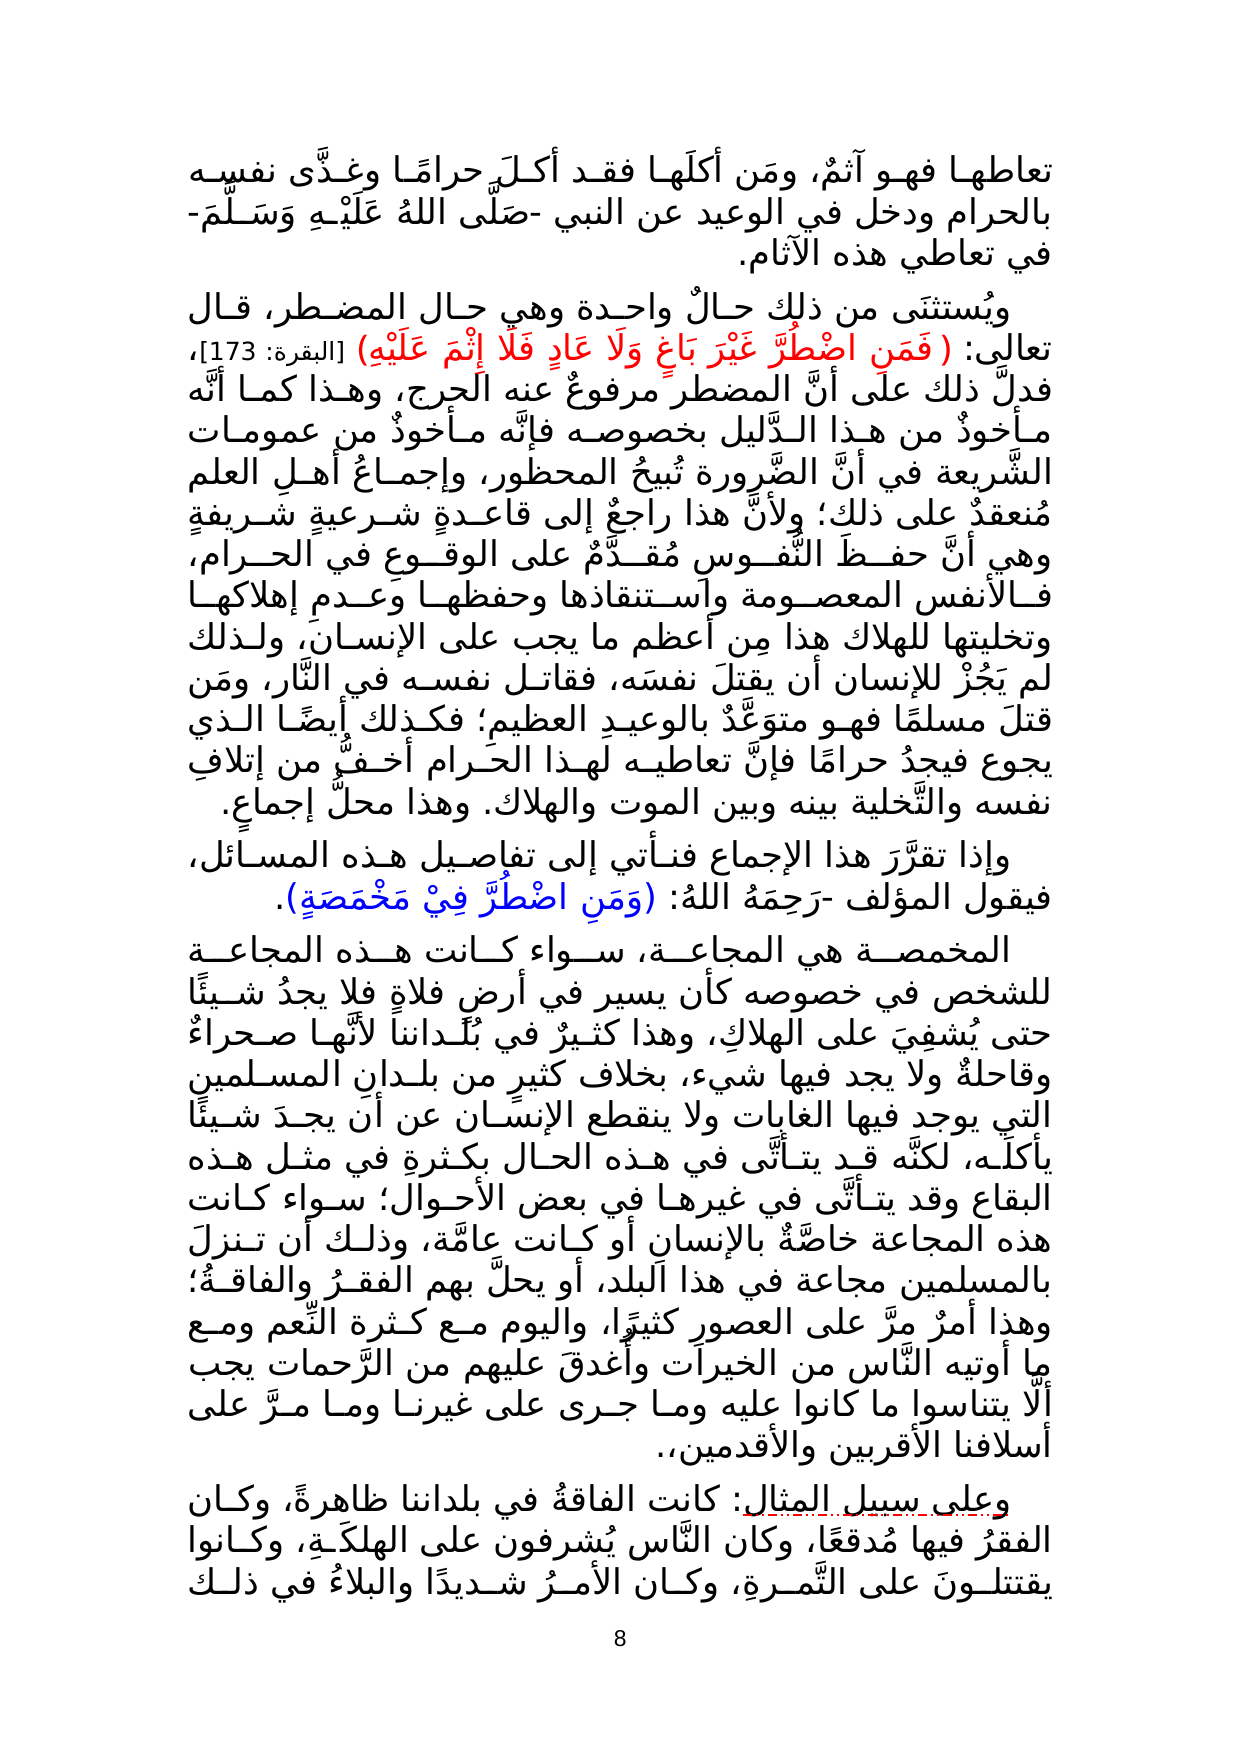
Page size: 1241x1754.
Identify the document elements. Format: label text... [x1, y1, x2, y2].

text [187, 150, 1053, 274]
text وإذا تقرَّرَ هذا الإجماع فنأتي إلى تفاصيل هذه المسائل، فيقول المؤلف -رَحِمَهُ اللهُ: (وَمَنِ اضْطُرَّ فِيْ مَخْمَصَةٍ). [187, 835, 1053, 917]
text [187, 1479, 1053, 1602]
text ويُستثنَى من ذلك حالٌ واحدة وهي حال المضطر، قال تعالى: ﴿ فَمَنِ اضْطُرَّ غَيْرَ بَاغٍ وَلَا عَادٍ فَلَا إِثْمَ عَلَيْهِ﴾ [البقرة: 173]، فدلَّ ذلك على أنَّ المضطر مرفوعٌ عنه الحرج، وهذا كما أنَّه مأخوذٌ من هذا الدَّليل بخصوصه فإنَّه مأخوذٌ من عمومات الشَّريعة في أنَّ الضَّرورة تُبيحُ المحظور، وإجماعُ أهلِ العلم مُنعقدٌ على ذلك؛ ولأنَّ هذا راجعٌ إلى قاعدةٍ شرعيةٍ شريفةٍ وهي أنَّ حفظَ النُّفوسِ مُقدَّمٌ على الوقوعِ في الحرام، فالأنفس المعصومة واستنقاذها وحفظها وعدمِ إهلاكها وتخليتها للهلاك هذا مِن أعظم ما يجب على الإنسان، ولذلك لم يَجُزْ للإنسان أن يقتلَ نفسَه، فقاتل نفسه في النَّار، ومَن قتلَ مسلمًا فهو متوَعَّدٌ بالوعيدِ العظيمِ؛ فكذلك أيضًا الذي يجوع فيجدُ حرامًا فإنَّ تعاطيه لهذا الحرام أخفُّ من إتلافِ نفسه والتَّخلية بينه وبين الموت والهلاك. وهذا محلُّ إجماعٍ. [187, 286, 1053, 822]
text المخمصة هي المجاعة، سواء كانت هذه المجاعة للشخص في خصوصه كأن يسير في أرضٍ فلاةٍ فلا يجدُ شيئًا حتى يُشفِيَ على الهلاكِ، وهذا كثيرٌ في بُلداننا لأنَّها صحراءٌ وقاحلةٌ ولا يجد فيها شيء، بخلاف كثيرٍ من بلدانِ المسلمين التي يوجد فيها الغابات ولا ينقطع الإنسان عن أن يجدَ شيئًا يأكلَه، لكنَّه قد يتأتَّى في هذه الحال بكثرةِ في مثل هذه البقاع وقد يتأتَّى في غيرها في بعض الأحوال؛ سواء كانت هذه المجاعة خاصَّةٌ بالإنسانِ أو كانت عامَّة، وذلك أن تنزلَ بالمسلمين مجاعة في هذا البلد، أو يحلَّ بهم الفقرُ والفاقةُ؛ وهذا أمرٌ مرَّ على العصورِ كثيرًا، واليوم مع كثرة النِّعم ومع ما أوتيه النَّاس من الخيرات وأُغدقَ عليهم من الرَّحمات يجب ألَّا يتناسوا ما كانوا عليه وما جرى على غيرنا وما مرَّ على أسلافنا الأقربين والأقدمين،. [187, 930, 1053, 1466]
